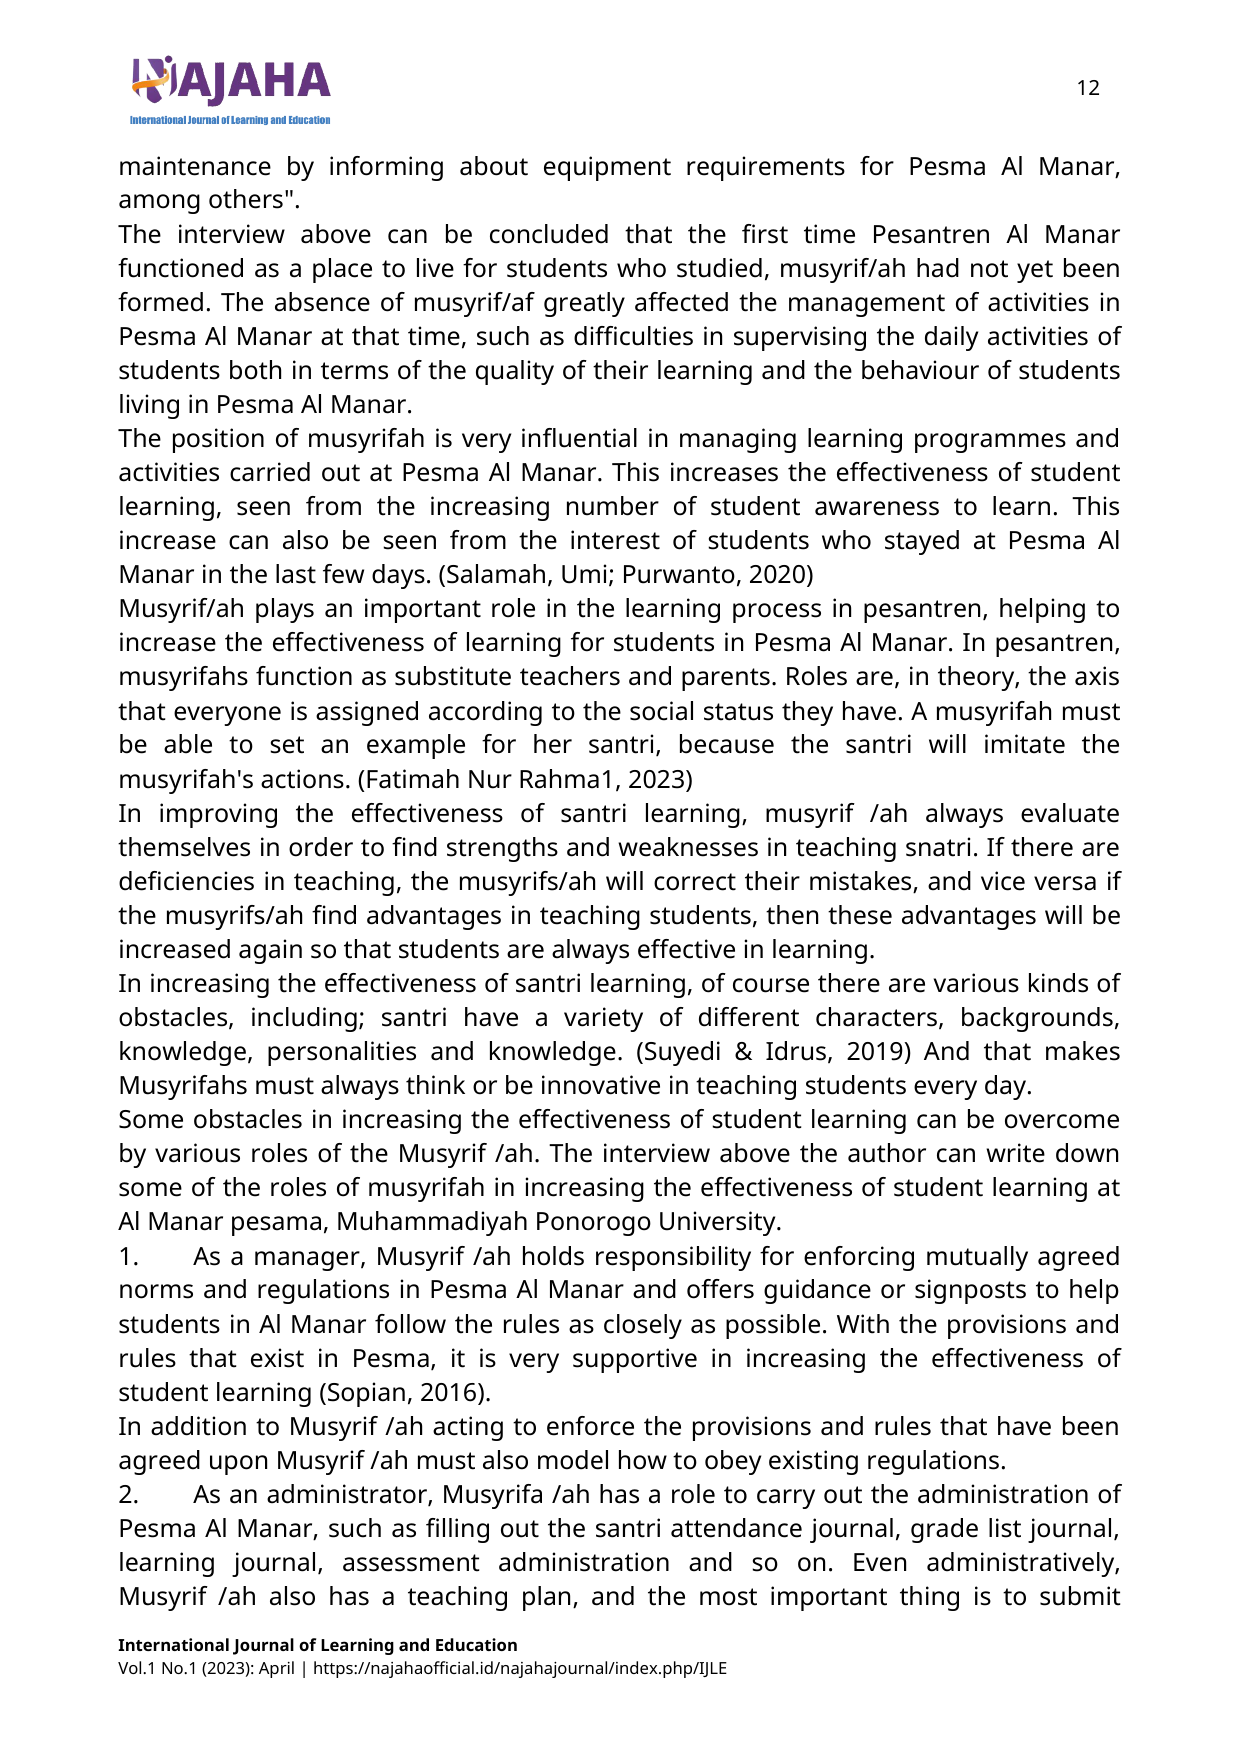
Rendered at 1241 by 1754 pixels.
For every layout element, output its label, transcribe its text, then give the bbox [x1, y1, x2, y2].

picture [125, 52, 337, 128]
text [118, 1477, 1122, 1613]
text Some obstacles in increasing the effectiveness of student learning can be overcome by various roles of the Musyrif /ah. The interview above the author can write down some of the roles of musyrifah in increasing the effectiveness of student learning at Al Manar pesama, Muhammadiyah Ponorogo University. [118, 1102, 1122, 1238]
text In increasing the effectiveness of santri learning, of course there are various kinds of obstacles, including; santri have a variety of different characters, backgrounds, knowledge, personalities and knowledge. (Suyedi & Idrus, 2019) And that makes Musyrifahs must always think or be innovative in teaching students every day. [118, 966, 1122, 1102]
text The position of musyrifah is very influential in managing learning programmes and activities carried out at Pesma Al Manar. This increases the effectiveness of student learning, seen from the increasing number of student awareness to learn. This increase can also be seen from the interest of students who stayed at Pesma Al Manar in the last few days. (Salamah, Umi; Purwanto, 2020) [118, 421, 1122, 591]
text In addition to Musyrif /ah acting to enforce the provisions and rules that have been agreed upon Musyrif /ah must also model how to obey existing regulations. [118, 1408, 1122, 1477]
text The interview above can be concluded that the first time Pesantren Al Manar functioned as a place to live for students who studied, musyrif/ah had not yet been formed. The absence of musyrif/af greatly affected the management of activities in Pesma Al Manar at that time, such as difficulties in supervising the daily activities of students both in terms of the quality of their learning and the behaviour of students living in Pesma Al Manar. [118, 216, 1122, 421]
text 1. As a manager, Musyrif /ah holds responsibility for enforcing mutually agreed norms and regulations in Pesma Al Manar and offers guidance or signposts to help students in Al Manar follow the rules as closely as possible. With the provisions and rules that exist in Pesma, it is very supportive in increasing the effectiveness of student learning (Sopian, 2016). [118, 1238, 1122, 1408]
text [118, 148, 1122, 216]
text In improving the effectiveness of santri learning, musyrif /ah always evaluate themselves in order to find strengths and weaknesses in teaching snatri. If there are deficiencies in teaching, the musyrifs/ah will correct their mistakes, and vice versa if the musyrifs/ah find advantages in teaching students, then these advantages will be increased again so that students are always effective in learning. [118, 795, 1122, 966]
text Musyrif/ah plays an important role in the learning process in pesantren, helping to increase the effectiveness of learning for students in Pesma Al Manar. In pesantren, musyrifahs function as substitute teachers and parents. Roles are, in theory, the axis that everyone is assigned according to the social status they have. A musyrifah must be able to set an example for her santri, because the santri will imitate the musyrifah's actions. (Fatimah Nur Rahma1, 2023) [118, 591, 1122, 795]
